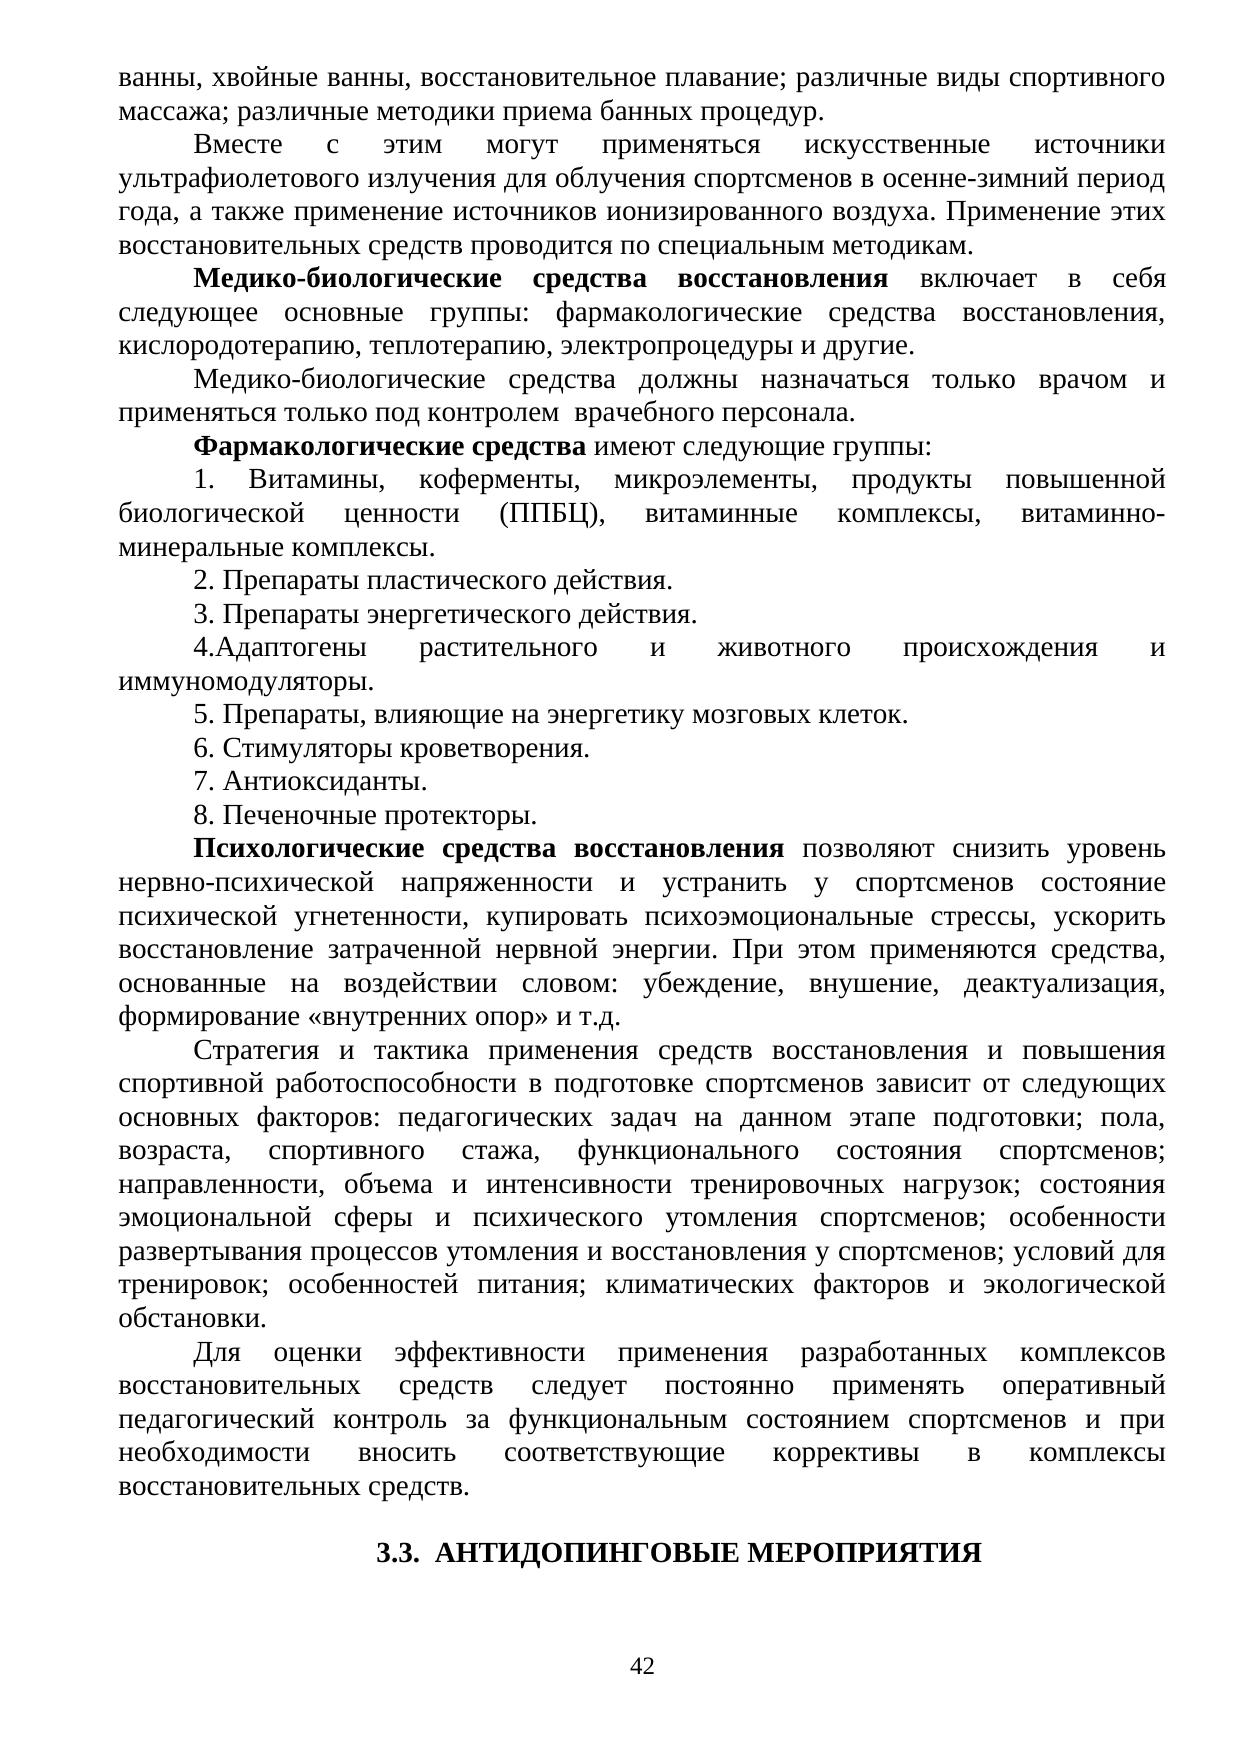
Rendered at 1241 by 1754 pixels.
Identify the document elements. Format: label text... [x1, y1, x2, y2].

text Медико-биологические средства должны назначаться только врачом и применяться только под контролем врачебного персонала. [118, 361, 1167, 428]
text 6. Стимуляторы кроветворения. [118, 730, 1167, 763]
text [118, 59, 1167, 126]
text Медико-биологические средства восстановления включает в себя следующее основные группы: фармакологические средства восстановления, кислородотерапию, теплотерапию, электропроцедуры и другие. [118, 260, 1167, 361]
text 4.Адаптогены растительного и животного происхождения и иммуномодуляторы. [118, 629, 1167, 696]
text Психологические средства восстановления позволяют снизить уровень нервно-психической напряженности и устранить у спортсменов состояние психической угнетенности, купировать психоэмоциональные стрессы, ускорить восстановление затраченной нервной энергии. При этом применяются средства, основанные на воздействии словом: убеждение, внушение, деактуализация, формирование «внутренних опор» и т.д. [118, 831, 1167, 1032]
text Для оценки эффективности применения разработанных комплексов восстановительных средств следует постоянно применять оперативный педагогический контроль за функциональным состоянием спортсменов и при необходимости вносить соответствующие коррективы в комплексы восстановительных средств. [118, 1334, 1167, 1501]
text Вместе с этим могут применяться искусственные источники ультрафиолетового излучения для облучения спортсменов в осенне-зимний период года, а также применение источников ионизированного воздуха. Применение этих восстановительных средств проводится по специальным методикам. [118, 126, 1167, 260]
text 3.3. АНТИДОПИНГОВЫЕ МЕРОПРИЯТИЯ [118, 1535, 1167, 1568]
text 8. Печеночные протекторы. [118, 797, 1167, 831]
text 1. Витамины, коферменты, микроэлементы, продукты повышенной биологической ценности (ППБЦ), витаминные комплексы, витаминно-минеральные комплексы. [118, 462, 1167, 562]
text Фармакологические средства имеют следующие группы: [118, 428, 1167, 462]
text 3. Препараты энергетического действия. [118, 596, 1167, 629]
text 2. Препараты пластического действия. [118, 562, 1167, 596]
text Стратегия и тактика применения средств восстановления и повышения спортивной работоспособности в подготовке спортсменов зависит от следующих основных факторов: педагогических задач на данном этапе подготовки; пола, возраста, спортивного стажа, функционального состояния спортсменов; направленности, объема и интенсивности тренировочных нагрузок; состояния эмоциональной сферы и психического утомления спортсменов; особенности развертывания процессов утомления и восстановления у спортсменов; условий для тренировок; особенностей питания; климатических факторов и экологической обстановки. [118, 1032, 1167, 1334]
text 7. Антиоксиданты. [118, 763, 1167, 797]
text 5. Препараты, влияющие на энергетику мозговых клеток. [118, 696, 1167, 730]
